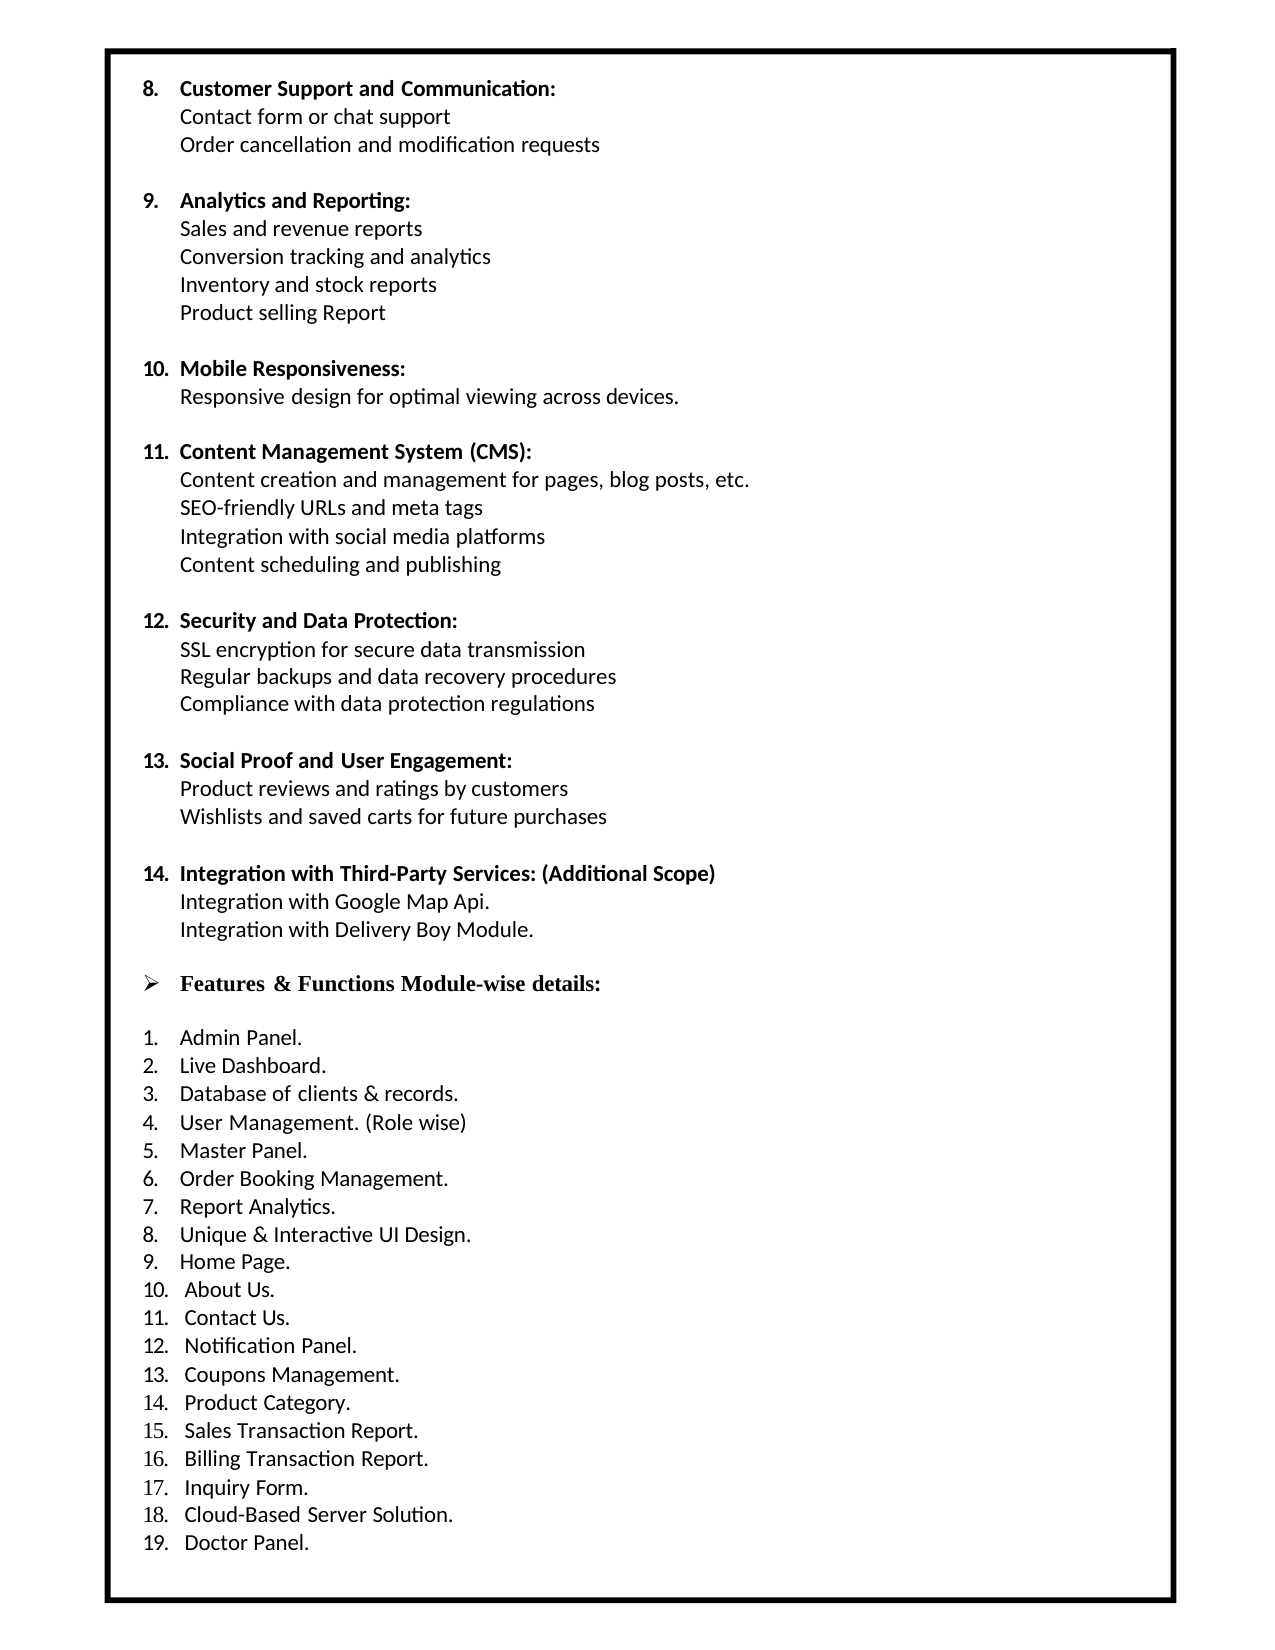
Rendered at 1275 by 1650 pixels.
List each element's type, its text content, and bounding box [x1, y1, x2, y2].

list Notification Panel. [142, 1332, 1162, 1360]
subtitle Content Management System (CMS): [142, 437, 1162, 465]
list Product Category. [142, 1388, 1162, 1416]
text Contact form or chat support [180, 102, 1162, 130]
list Inquiry Form. [142, 1473, 1162, 1501]
subtitle Security and Data Protection: [142, 606, 1162, 634]
subtitle Analytics and Reporting: [142, 186, 1162, 214]
text Sales and revenue reports Conversion tracking and analytics Inventory and stock reports Product selling Report [180, 214, 508, 327]
text SSL encryption for secure data transmission Regular backups and data recovery procedures Compliance with data protection regulations [180, 635, 649, 717]
subtitle Customer Support and Communication: [142, 75, 1162, 102]
subtitle Features & Functions Module-wise details: [142, 970, 1162, 997]
list Coupons Management. [142, 1360, 1162, 1388]
list Order Booking Management. [142, 1164, 1162, 1192]
list Report Analytics. [142, 1192, 1162, 1220]
list Live Dashboard. [142, 1051, 1162, 1079]
text Order cancellation and modification requests [180, 130, 1162, 158]
list Database of clients & records. [142, 1079, 1162, 1107]
list Doctor Panel. [142, 1528, 1162, 1555]
subtitle Social Proof and User Engagement: [142, 746, 1162, 774]
list Billing Transaction Report. [142, 1444, 1162, 1472]
subtitle Mobile Responsiveness: [142, 354, 1162, 382]
subtitle Integration with Third-Party Services: (Additional Scope) [142, 859, 1162, 887]
text Integration with Google Map Api. Integration with Delivery Boy Module. [180, 887, 584, 943]
text Product reviews and ratings by customers Wishlists and saved carts for future purchases [180, 774, 649, 830]
text Responsive design for optimal viewing across devices. [180, 382, 1162, 411]
list Cloud-Based Server Solution. [142, 1501, 1162, 1528]
list Master Panel. [142, 1136, 1162, 1164]
text Content creation and management for pages, blog posts, etc. SEO-friendly URLs and meta tags [180, 466, 752, 522]
list Admin Panel. [142, 1023, 1162, 1051]
list Contact Us. [142, 1303, 1162, 1331]
list User Management. (Role wise) [142, 1108, 1162, 1136]
list About Us. [142, 1275, 1162, 1303]
list Unique & Interactive UI Design. [142, 1221, 1162, 1248]
list Sales Transaction Report. [142, 1416, 1162, 1444]
text Integration with social media platforms Content scheduling and publishing [180, 522, 584, 578]
list Home Page. [142, 1248, 1162, 1275]
